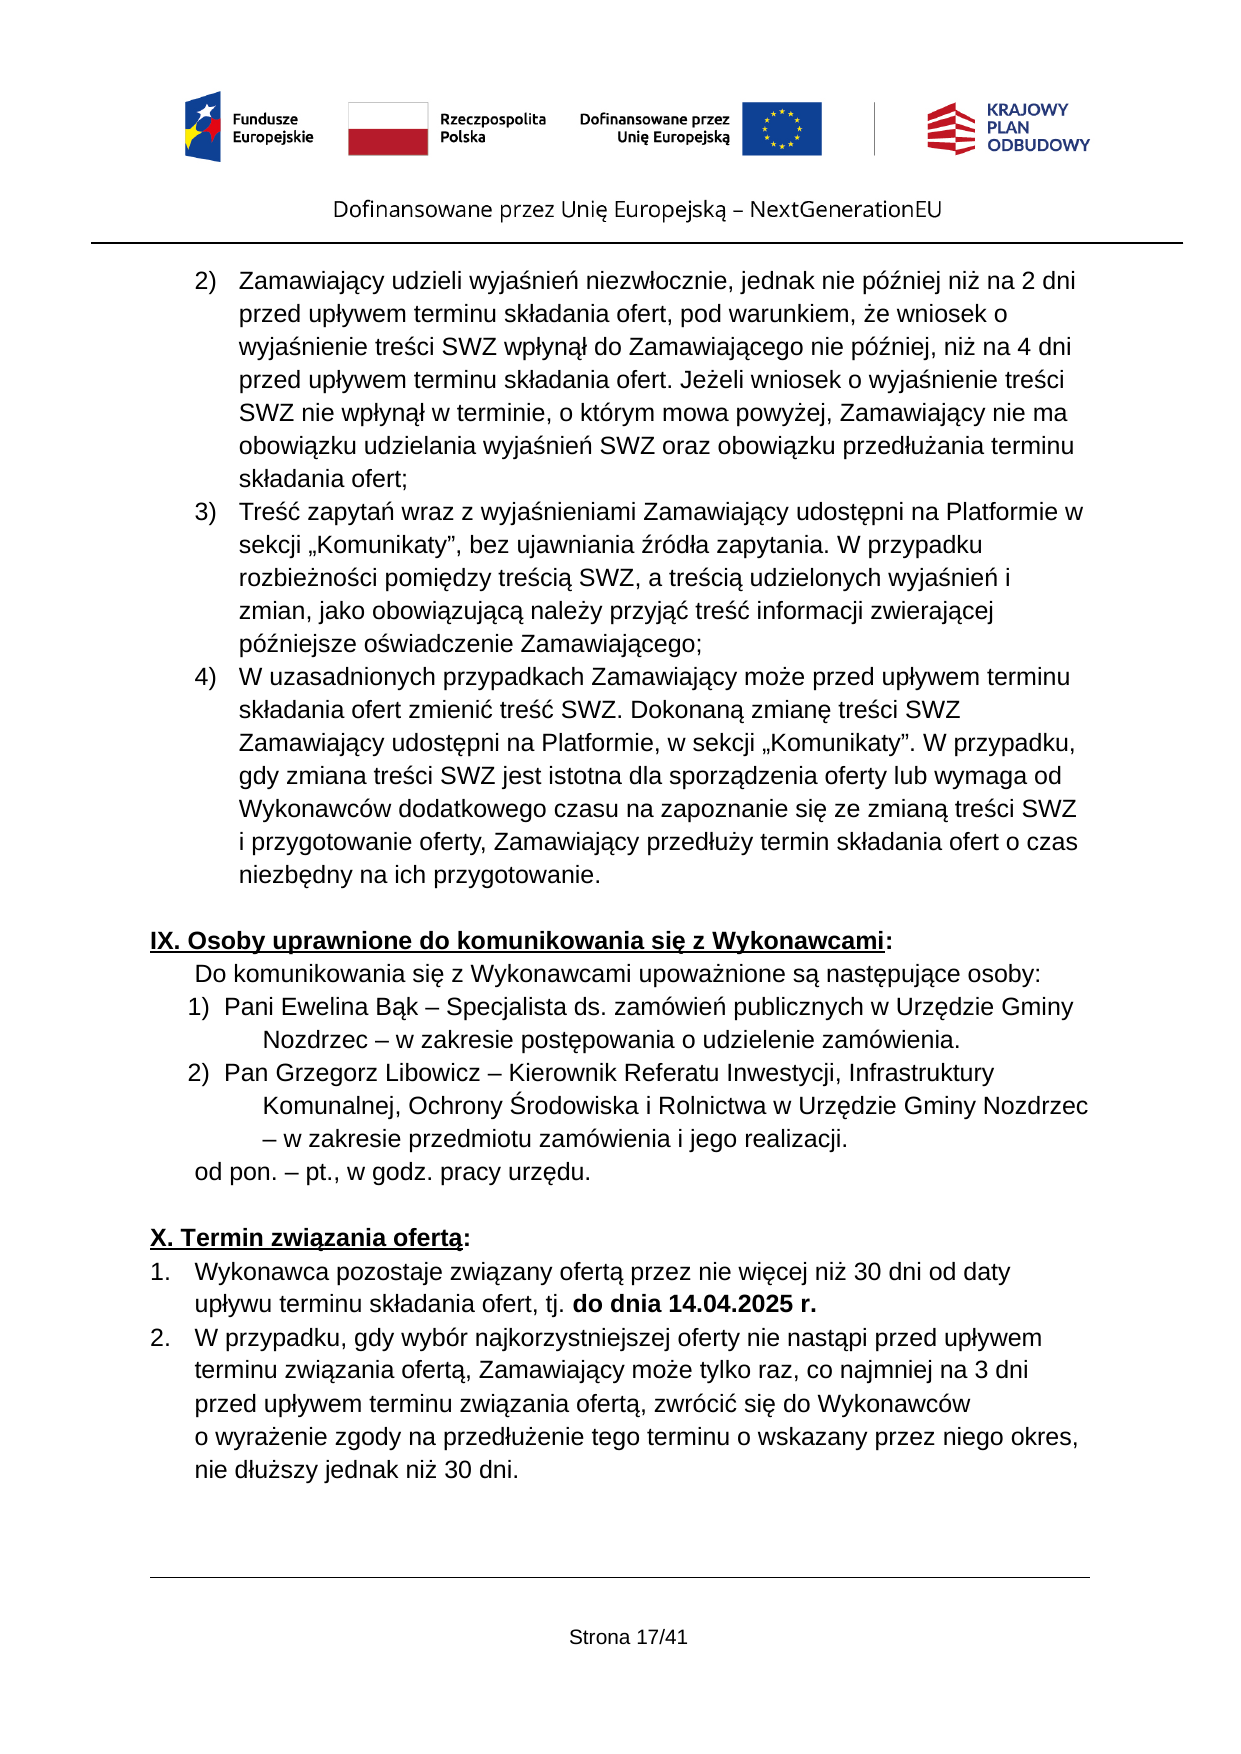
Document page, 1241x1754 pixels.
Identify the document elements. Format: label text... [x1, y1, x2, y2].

list Wykonawca pozostaje związany ofertą przez nie więcej niż 30 dni od daty upływu terminu składania ofert, tj. do dnia 14.04.2025 r. [150, 1256, 1090, 1318]
text IX. Osoby uprawnione do komunikowania się z Wykonawcami: [150, 926, 1090, 955]
text Do komunikowania się z Wykonawcami upoważnione są następujące osoby: [194, 959, 1090, 988]
picture [167, 73, 1108, 240]
list Pan Grzegorz Libowicz – Kierownik Referatu Inwestycji, Infrastruktury Komunalnej, Ochrony Środowiska i Rolnictwa w Urzędzie Gminy Nozdrzec – w zakresie przedmiotu zamówienia i jego realizacji. [187, 1058, 1090, 1153]
list W przypadku, gdy wybór najkorzystniejszej oferty nie nastąpi przed upływem terminu związania ofertą, Zamawiający może tylko raz, co najmniej na 3 dni przed upływem terminu związania ofertą, zwrócić się do Wykonawców o wyrażenie zgody na przedłużenie tego terminu o wskazany przez niego okres, nie dłuższy jednak niż 30 dni. [150, 1322, 1090, 1483]
text od pon. – pt., w godz. pracy urzędu. [194, 1157, 1090, 1186]
text X. Termin związania ofertą: [150, 1223, 1090, 1252]
list W uzasadnionych przypadkach Zamawiający może przed upływem terminu składania ofert zmienić treść SWZ. Dokonaną zmianę treści SWZ Zamawiający udostępni na Platformie, w sekcji „Komunikaty”. W przypadku, gdy zmiana treści SWZ jest istotna dla sporządzenia oferty lub wymaga od Wykonawców dodatkowego czasu na zapoznanie się ze zmianą treści SWZ i przygotowanie oferty, Zamawiający przedłuży termin składania ofert o czas niezbędny na ich przygotowanie. [194, 662, 1090, 889]
list Treść zapytań wraz z wyjaśnieniami Zamawiający udostępni na Platformie w sekcji „Komunikaty”, bez ujawniania źródła zapytania. W przypadku rozbieżności pomiędzy treścią SWZ, a treścią udzielonych wyjaśnień i zmian, jako obowiązującą należy przyjąć treść informacji zwierającej późniejsze oświadczenie Zamawiającego; [194, 497, 1090, 658]
list Pani Ewelina Bąk – Specjalista ds. zamówień publicznych w Urzędzie Gminy Nozdrzec – w zakresie postępowania o udzielenie zamówienia. [187, 992, 1090, 1054]
list Zamawiający udzieli wyjaśnień niezwłocznie, jednak nie później niż na 2 dni przed upływem terminu składania ofert, pod warunkiem, że wniosek o wyjaśnienie treści SWZ wpłynął do Zamawiającego nie później, niż na 4 dni przed upływem terminu składania ofert. Jeżeli wniosek o wyjaśnienie treści SWZ nie wpłynął w terminie, o którym mowa powyżej, Zamawiający nie ma obowiązku udzielania wyjaśnień SWZ oraz obowiązku przedłużania terminu składania ofert; [194, 266, 1090, 493]
